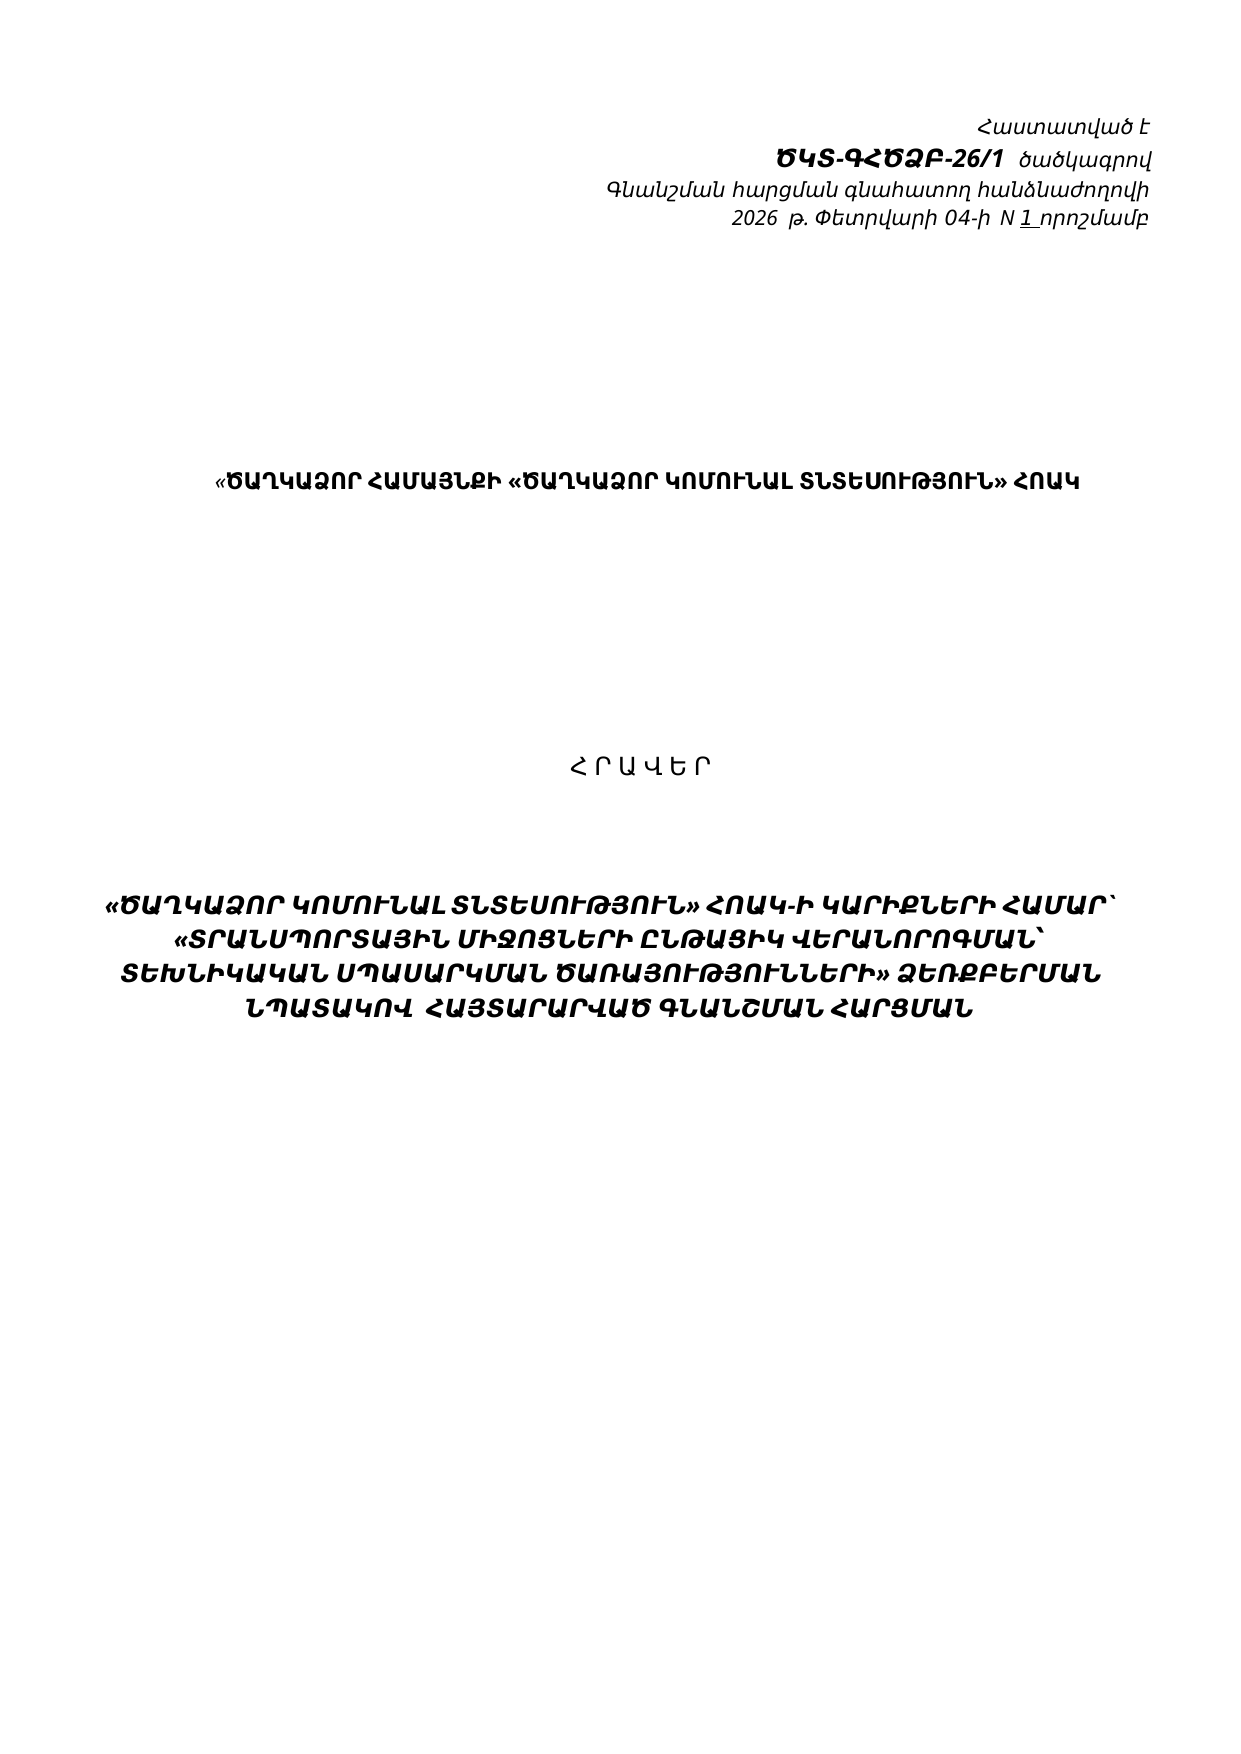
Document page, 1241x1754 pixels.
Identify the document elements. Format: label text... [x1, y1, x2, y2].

text «ԾԱՂԿԱՁՈՐ ՀԱՄԱՅՆՔԻ «ԾԱՂԿԱՁՈՐ ԿՈՄՈՒՆԱԼ ՏՆՏԵՍՈՒԹՅՈՒՆ» ՀՈԱԿ [69, 464, 1152, 496]
text Հաստատված է [69, 112, 1152, 141]
text ԾԿՏ-ԳՀԾՁԲ-26/1 ծածկագրով [69, 141, 1152, 175]
text Գնանշման հարցման գնահատող հանձնաժողովի [69, 175, 1152, 203]
text 2026 թ. Փետրվարի 04-ի N 1 որոշմամբ [69, 203, 1152, 232]
text Հ Ր Ա Վ Ե Ր [69, 748, 1152, 782]
text «ԾԱՂԿԱՁՈՐ ԿՈՄՈՒՆԱԼ ՏՆՏԵՍՈՒԹՅՈՒՆ» ՀՈԱԿ-Ի ԿԱՐԻՔՆԵՐԻ ՀԱՄԱՐ` «ՏՐԱՆՍՊՈՐՏԱՅԻՆ ՄԻՋՈՑՆԵՐԻ ԸՆԹԱՑԻԿ ՎԵՐԱՆՈՐՈԳՄԱՆ՝ ՏԵԽՆԻԿԱԿԱՆ ՍՊԱՍԱՐԿՄԱՆ ԾԱՌԱՅՈՒԹՅՈՒՆՆԵՐԻ» ՁԵՌՔԲԵՐՄԱՆ ՆՊԱՏԱԿՈՎ ՀԱՅՏԱՐԱՐՎԱԾ ԳՆԱՆՇՄԱՆ ՀԱՐՑՄԱՆ [69, 888, 1152, 1024]
